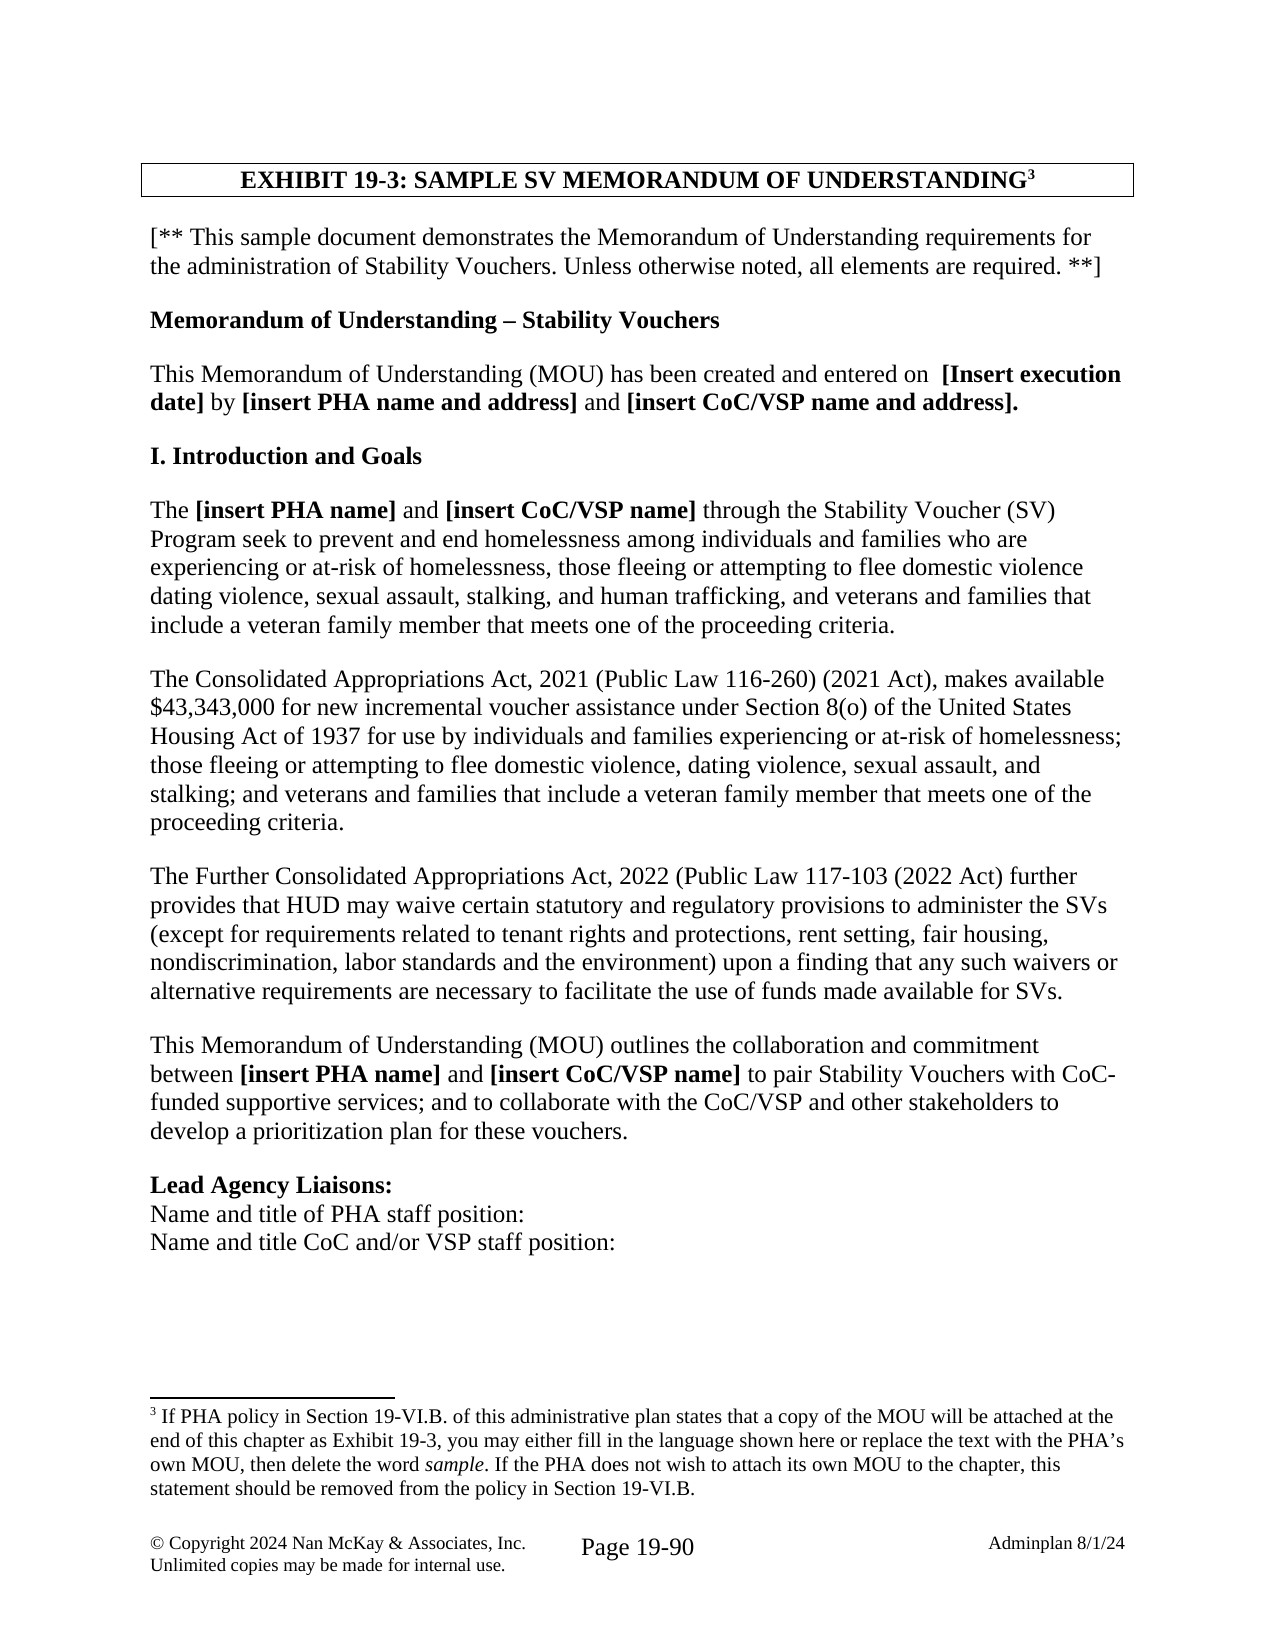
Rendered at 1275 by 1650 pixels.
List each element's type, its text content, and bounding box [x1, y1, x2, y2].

text This Memorandum of Understanding (MOU) has been created and entered on [Insert execution date] by [insert PHA name and address] and [insert CoC/VSP name and address]. [150, 359, 1125, 416]
text The Further Consolidated Appropriations Act, 2022 (Public Law 117-103 (2022 Act) further provides that HUD may waive certain statutory and regulatory provisions to administer the SVs (except for requirements related to tenant rights and protections, rent setting, fair housing, nondiscrimination, labor standards and the environment) upon a finding that any such waivers or alternative requirements are necessary to facilitate the use of funds made available for SVs. [150, 861, 1125, 1005]
text Memorandum of Understanding – Stability Vouchers [150, 305, 1125, 334]
text EXHIBIT 19-3: SAMPLE SV Memorandum of Understanding [142, 164, 1133, 196]
text I. Introduction and Goals [150, 441, 1125, 470]
text Lead Agency Liaisons: Name and title of PHA staff position: Name and title CoC and/or VSP staff position: [150, 1170, 1125, 1256]
text The [insert PHA name] and [insert CoC/VSP name] through the Stability Voucher (SV) Program seek to prevent and end homelessness among individuals and families who are experiencing or at-risk of homelessness, those fleeing or attempting to flee domestic violence dating violence, sexual assault, stalking, and human trafficking, and veterans and families that include a veteran family member that meets one of the proceeding criteria. [150, 495, 1125, 639]
text [** This sample document demonstrates the Memorandum of Understanding requirements for the administration of Stability Vouchers. Unless otherwise noted, all elements are required. **] [150, 222, 1125, 280]
text The Consolidated Appropriations Act, 2021 (Public Law 116-260) (2021 Act), makes available $43,343,000 for new incremental voucher assistance under Section 8(o) of the United States Housing Act of 1937 for use by individuals and families experiencing or at-risk of homelessness; those fleeing or attempting to flee domestic violence, dating violence, sexual assault, and stalking; and veterans and families that include a veteran family member that meets one of the proceeding criteria. [150, 664, 1125, 836]
text This Memorandum of Understanding (MOU) outlines the collaboration and commitment between [insert PHA name] and [insert CoC/VSP name] to pair Stability Vouchers with CoC-funded supportive services; and to collaborate with the CoC/VSP and other stakeholders to develop a prioritization plan for these vouchers. [150, 1030, 1125, 1145]
